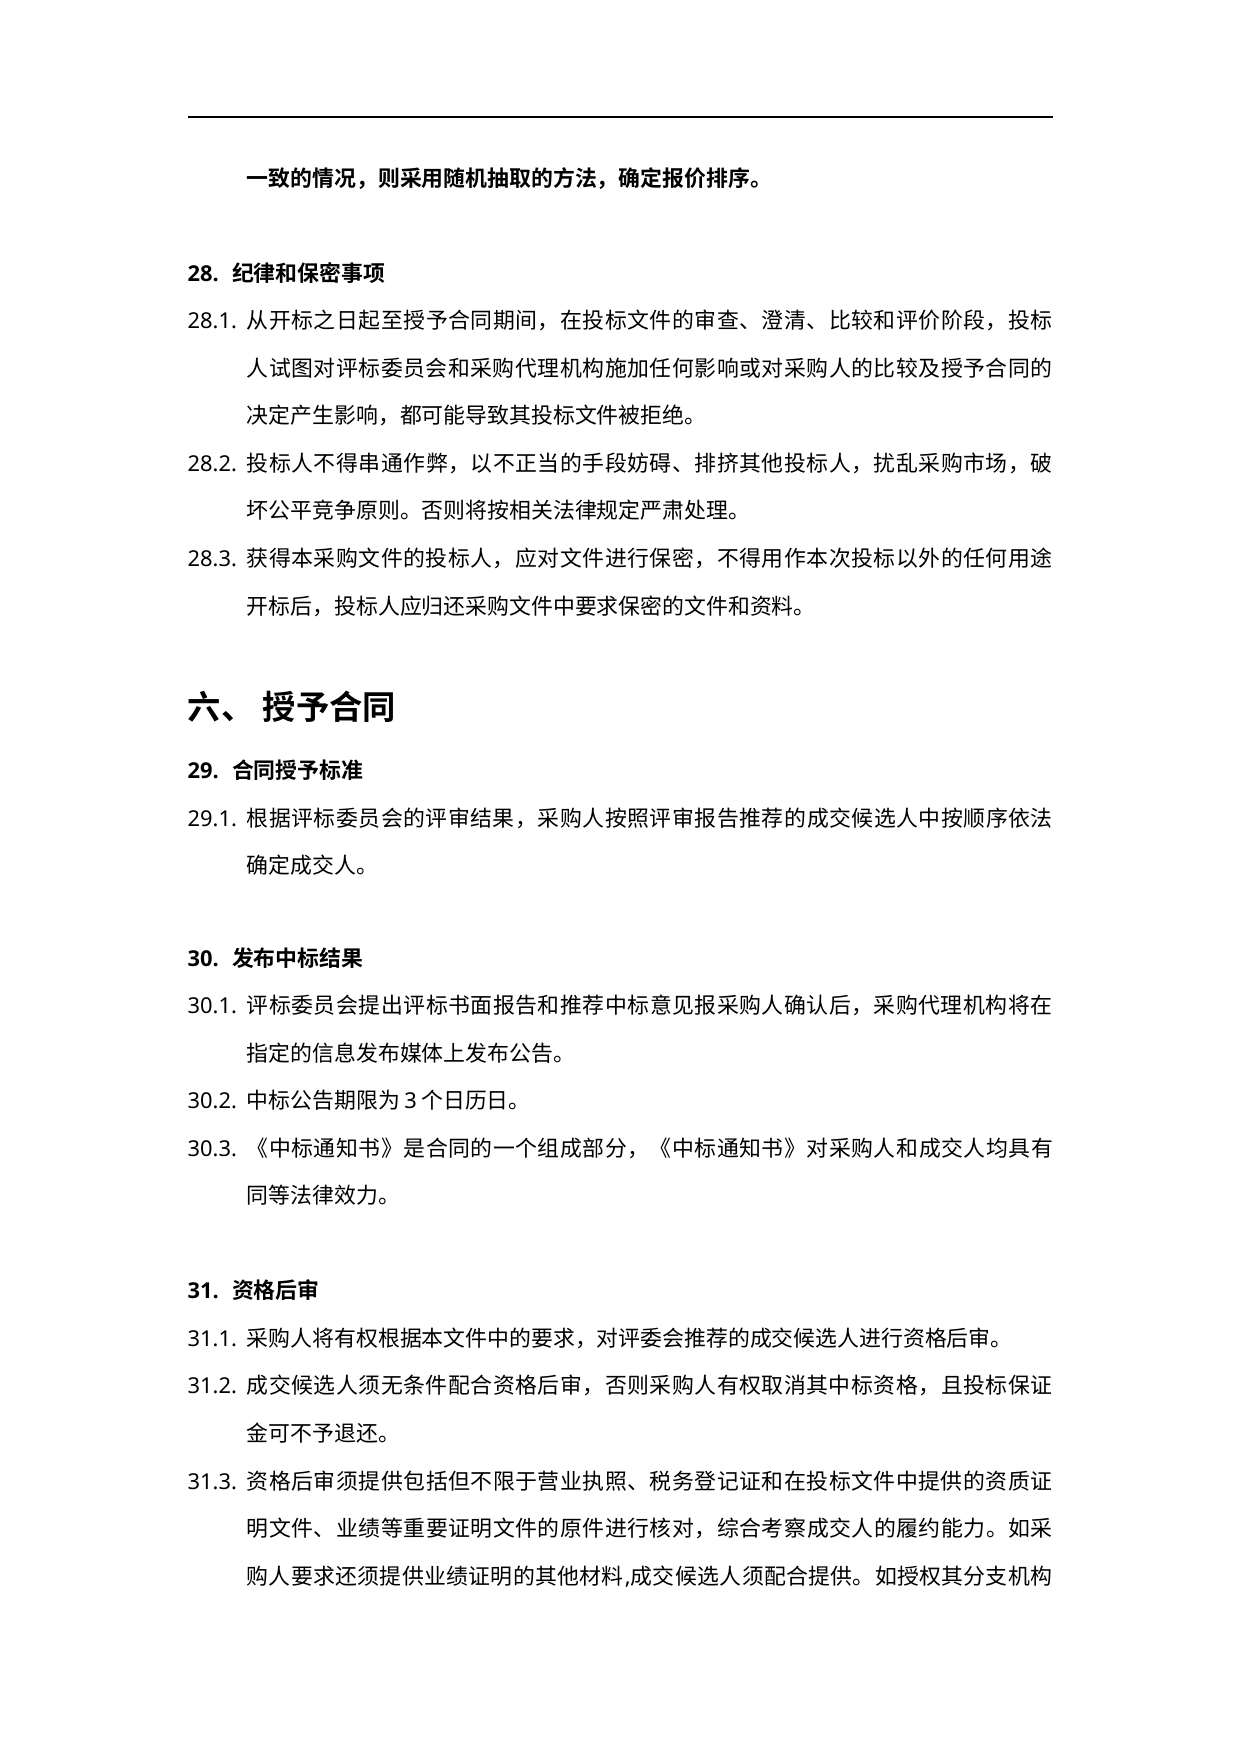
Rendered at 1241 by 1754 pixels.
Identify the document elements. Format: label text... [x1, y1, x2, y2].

list 中标公告期限为3个日历日。 [187, 1083, 1053, 1115]
subtitle 合同授予标准 [187, 753, 1053, 785]
list 根据评标委员会的评审结果，采购人按照评审报告推荐的成交候选人中按顺序依法确定成交人。 [187, 801, 1053, 880]
list 成交候选人须无条件配合资格后审，否则采购人有权取消其中标资格，且投标保证金可不予退还。 [187, 1368, 1053, 1448]
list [187, 161, 1053, 192]
list 《中标通知书》是合同的一个组成部分，《中标通知书》对采购人和成交人均具有同等法律效力。 [187, 1131, 1053, 1210]
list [187, 1464, 1053, 1591]
subtitle 授予合同 [187, 681, 1053, 729]
list 评标委员会提出评标书面报告和推荐中标意见报采购人确认后，采购代理机构将在指定的信息发布媒体上发布公告。 [187, 988, 1053, 1067]
subtitle 资格后审 [187, 1273, 1053, 1305]
list 获得本采购文件的投标人，应对文件进行保密，不得用作本次投标以外的任何用途。开标后，投标人应归还采购文件中要求保密的文件和资料。 [187, 541, 1053, 620]
subtitle 纪律和保密事项 [187, 256, 1053, 287]
list 从开标之日起至授予合同期间，在投标文件的审查、澄清、比较和评价阶段，投标人试图对评标委员会和采购代理机构施加任何影响或对采购人的比较及授予合同的决定产生影响，都可能导致其投标文件被拒绝。 [187, 303, 1053, 430]
list 采购人将有权根据本文件中的要求，对评委会推荐的成交候选人进行资格后审。 [187, 1321, 1053, 1353]
list 投标人不得串通作弊，以不正当的手段妨碍、排挤其他投标人，扰乱采购市场，破坏公平竞争原则。否则将按相关法律规定严肃处理。 [187, 446, 1053, 525]
subtitle 发布中标结果 [187, 941, 1053, 972]
